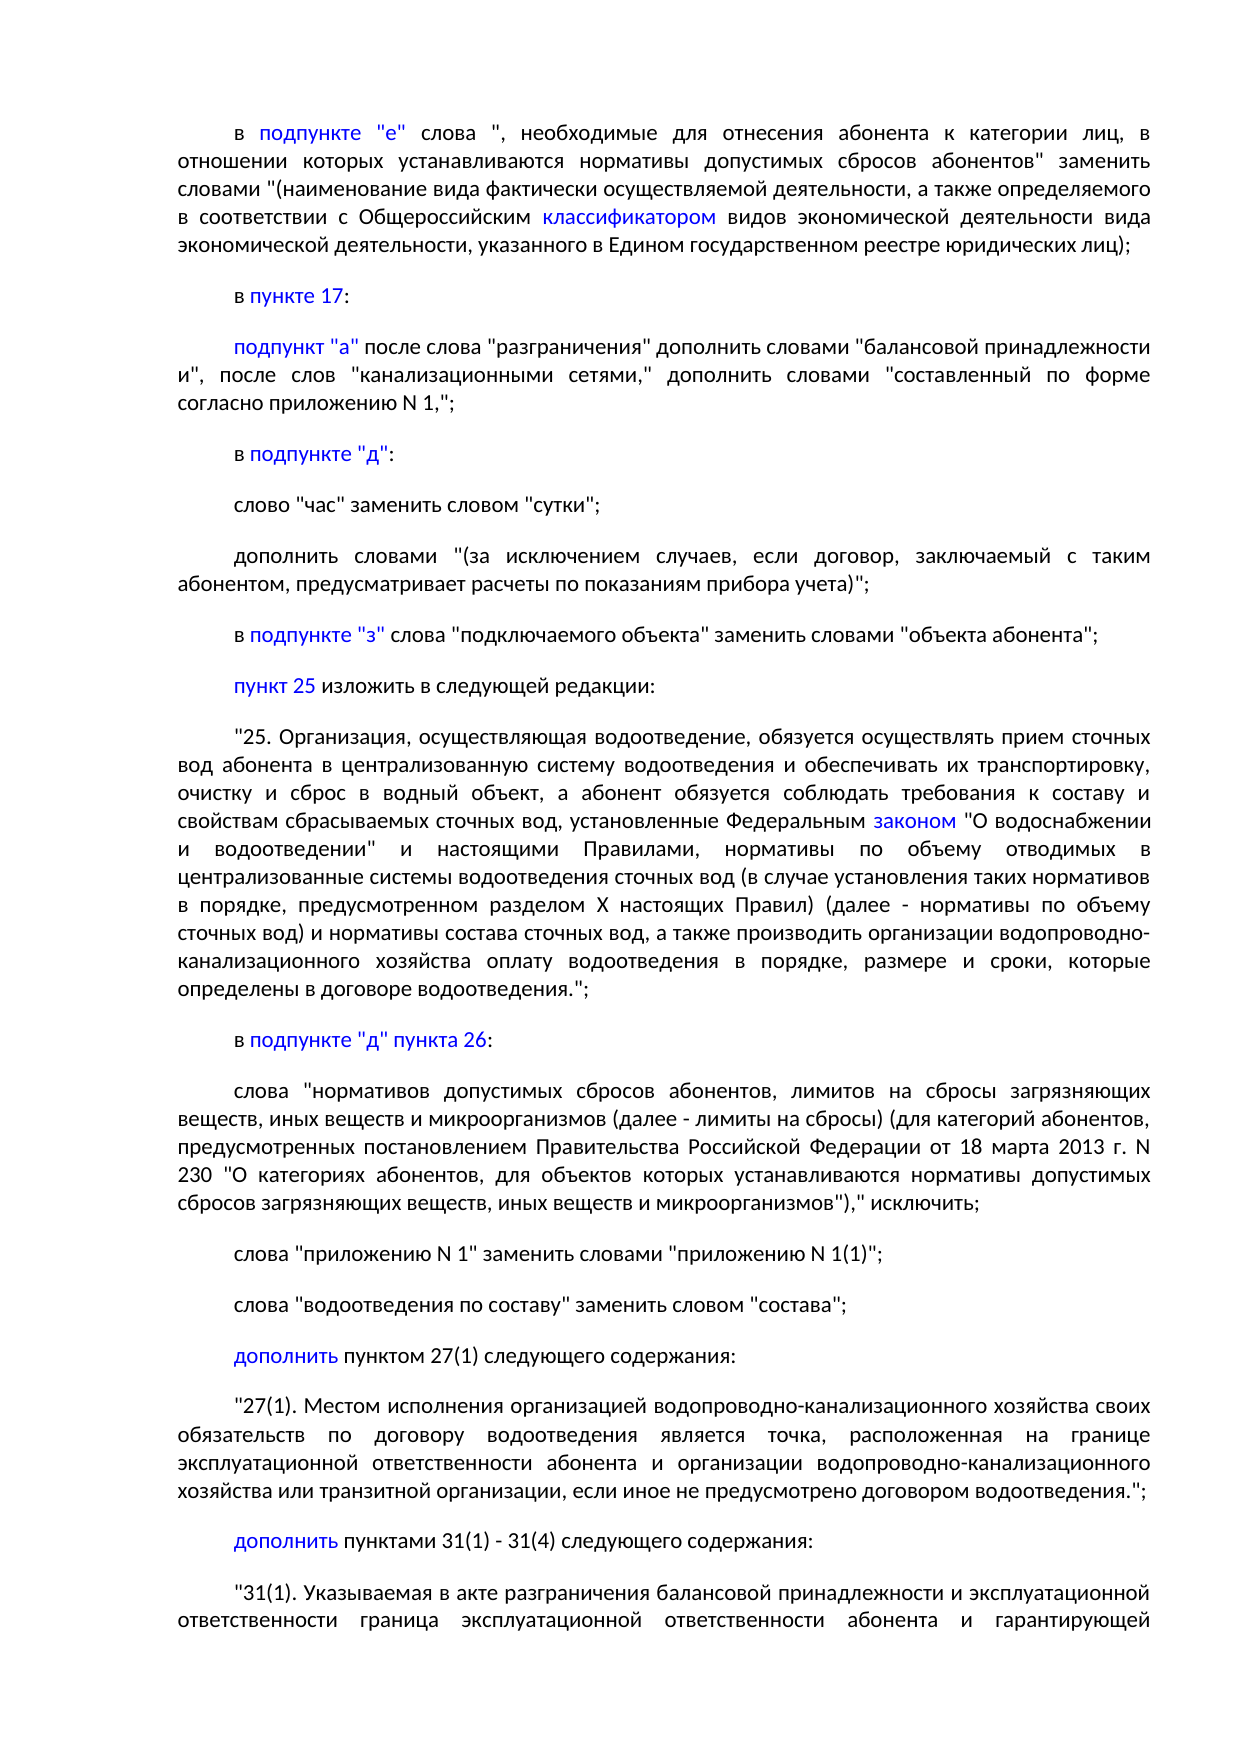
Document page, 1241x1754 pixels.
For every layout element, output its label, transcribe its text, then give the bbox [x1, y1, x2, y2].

text пункт 25 изложить в следующей редакции: [177, 671, 1152, 699]
text в подпункте "д" пункта 26: [177, 1025, 1152, 1053]
text в пункте 17: [177, 281, 1152, 309]
text слова "нормативов допустимых сбросов абонентов, лимитов на сбросы загрязняющих веществ, иных веществ и микроорганизмов (далее - лимиты на сбросы) (для категорий абонентов, предусмотренных постановлением Правительства Российской Федерации от 18 марта 2013 г. N 230 "О категориях абонентов, для объектов которых устанавливаются нормативы допустимых сбросов загрязняющих веществ, иных веществ и микроорганизмов")," исключить; [177, 1076, 1152, 1216]
text дополнить словами "(за исключением случаев, если договор, заключаемый с таким абонентом, предусматривает расчеты по показаниям прибора учета)"; [177, 541, 1152, 597]
text слова "водоотведения по составу" заменить словом "состава"; [177, 1290, 1152, 1318]
text в подпункте "е" слова ", необходимые для отнесения абонента к категории лиц, в отношении которых устанавливаются нормативы допустимых сбросов абонентов" заменить словами "(наименование вида фактически осуществляемой деятельности, а также определяемого в соответствии с Общероссийским классификатором видов экономической деятельности вида экономической деятельности, указанного в Едином государственном реестре юридических лиц); [177, 118, 1152, 258]
text "27(1). Местом исполнения организацией водопроводно-канализационного хозяйства своих обязательств по договору водоотведения является точка, расположенная на границе эксплуатационной ответственности абонента и организации водопроводно-канализационного хозяйства или транзитной организации, если иное не предусмотрено договором водоотведения."; [177, 1392, 1152, 1504]
text дополнить пунктом 27(1) следующего содержания: [177, 1341, 1152, 1369]
text в подпункте "з" слова "подключаемого объекта" заменить словами "объекта абонента"; [177, 620, 1152, 648]
text "25. Организация, осуществляющая водоотведение, обязуется осуществлять прием сточных вод абонента в централизованную систему водоотведения и обеспечивать их транспортировку, очистку и сброс в водный объект, а абонент обязуется соблюдать требования к составу и свойствам сбрасываемых сточных вод, установленные Федеральным законом "О водоснабжении и водоотведении" и настоящими Правилами, нормативы по объему отводимых в централизованные системы водоотведения сточных вод (в случае установления таких нормативов в порядке, предусмотренном разделом Х настоящих Правил) (далее - нормативы по объему сточных вод) и нормативы состава сточных вод, а также производить организации водопроводно-канализационного хозяйства оплату водоотведения в порядке, размере и сроки, которые определены в договоре водоотведения."; [177, 722, 1152, 1002]
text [177, 1578, 1152, 1634]
text подпункт "а" после слова "разграничения" дополнить словами "балансовой принадлежности и", после слов "канализационными сетями," дополнить словами "составленный по форме согласно приложению N 1,"; [177, 332, 1152, 416]
text слова "приложению N 1" заменить словами "приложению N 1(1)"; [177, 1239, 1152, 1267]
text в подпункте "д": [177, 439, 1152, 467]
text дополнить пунктами 31(1) - 31(4) следующего содержания: [177, 1527, 1152, 1555]
text слово "час" заменить словом "сутки"; [177, 490, 1152, 518]
